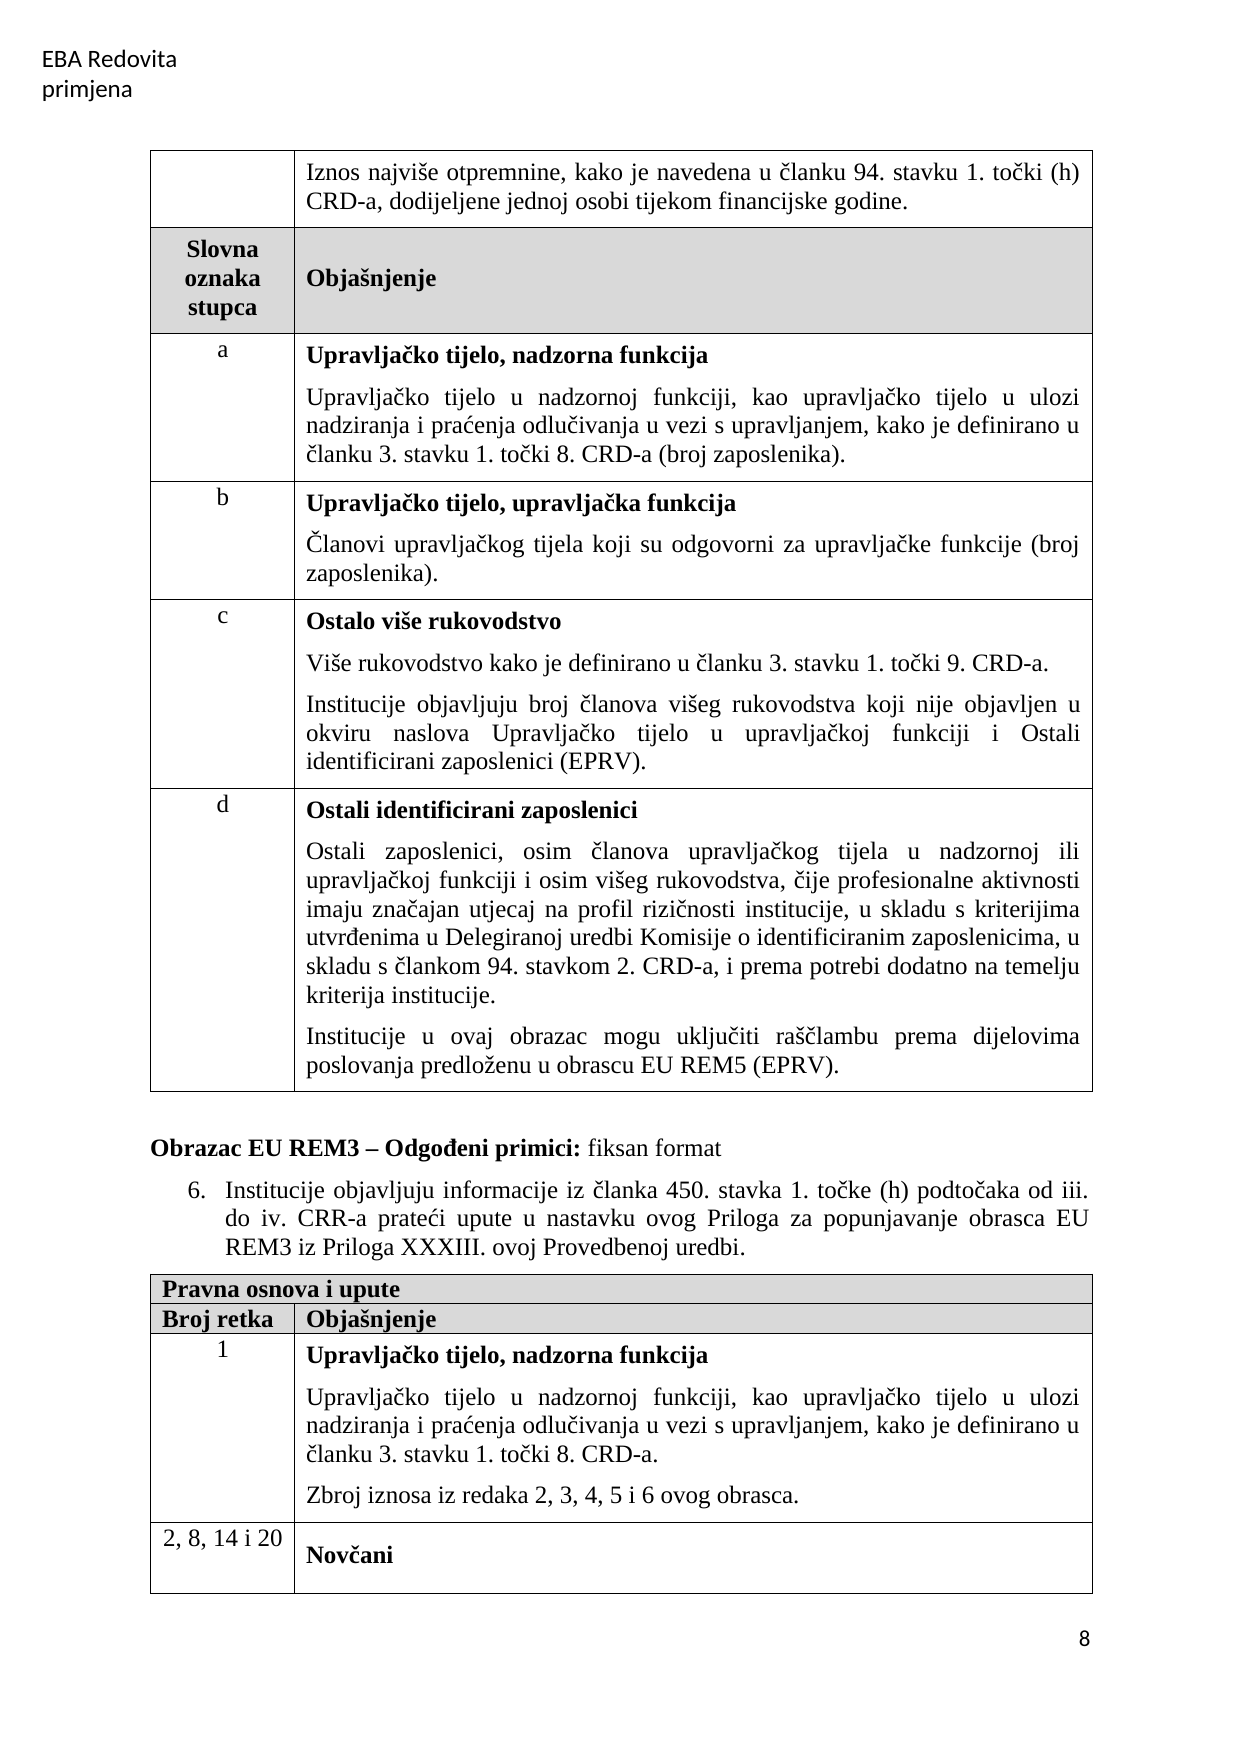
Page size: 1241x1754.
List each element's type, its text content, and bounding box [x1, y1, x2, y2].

table_cell a [151, 334, 294, 481]
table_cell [295, 151, 1092, 227]
table_cell Ostali identificirani zaposlenici Ostali zaposlenici, osim članova upravljačkog tijela u nadzornoj ili upravljačkoj funkciji i osim višeg rukovodstva, čije profesionalne aktivnosti imaju značajan utjecaj na profil rizičnosti institucije, u skladu s kriterijima utvrđenima u Delegiranoj uredbi Komisije o identificiranim zaposlenicima, u skladu s člankom 94. stavkom 2. CRD-a, i prema potrebi dodatno na temelju kriterija institucije. Institucije u ovaj obrazac mogu uključiti raščlambu prema dijelovima poslovanja predloženu u obrascu EU REM5 (EPRV). [295, 789, 1092, 1091]
table_header Pravna osnova i upute [151, 1275, 1092, 1303]
table_cell b [151, 482, 294, 599]
title Institucije objavljuju informacije iz članka 450. stavka 1. točke (h) podtočaka od iii. do iv. CRR-a prateći upute u nastavku ovog Priloga za popunjavanje obrasca EU REM3 iz Priloga XXXIII. ovoj Provedbenoj uredbi. [187, 1175, 1090, 1261]
table_cell Broj retka [151, 1304, 294, 1333]
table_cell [295, 1523, 1092, 1592]
table_cell 2, 8, 14 i 20 [151, 1523, 294, 1592]
table_cell Upravljačko tijelo, nadzorna funkcija Upravljačko tijelo u nadzornoj funkciji, kao upravljačko tijelo u ulozi nadziranja i praćenja odlučivanja u vezi s upravljanjem, kako je definirano u članku 3. stavku 1. točki 8. CRD-a (broj zaposlenika). [295, 334, 1092, 481]
table_cell Slovna oznaka stupca [151, 228, 294, 333]
table_cell c [151, 600, 294, 788]
table_cell 1 [151, 1334, 294, 1522]
table_cell Upravljačko tijelo, upravljačka funkcija Članovi upravljačkog tijela koji su odgovorni za upravljačke funkcije (broj zaposlenika). [295, 482, 1092, 599]
table_cell Ostalo više rukovodstvo Više rukovodstvo kako je definirano u članku 3. stavku 1. točki 9. CRD-a. Institucije objavljuju broj članova višeg rukovodstva koji nije objavljen u okviru naslova Upravljačko tijelo u upravljačkoj funkciji i Ostali identificirani zaposlenici (EPRV). [295, 600, 1092, 788]
table_cell Objašnjenje [295, 1304, 1092, 1333]
title Obrazac EU REM3 – Odgođeni primici: fiksan format [150, 1133, 1090, 1162]
table_cell 11 [151, 151, 294, 227]
table_cell Objašnjenje [295, 228, 1092, 333]
table_cell d [151, 789, 294, 1091]
table_cell Upravljačko tijelo, nadzorna funkcija Upravljačko tijelo u nadzornoj funkciji, kao upravljačko tijelo u ulozi nadziranja i praćenja odlučivanja u vezi s upravljanjem, kako je definirano u članku 3. stavku 1. točki 8. CRD-a. Zbroj iznosa iz redaka 2, 3, 4, 5 i 6 ovog obrasca. [295, 1334, 1092, 1522]
